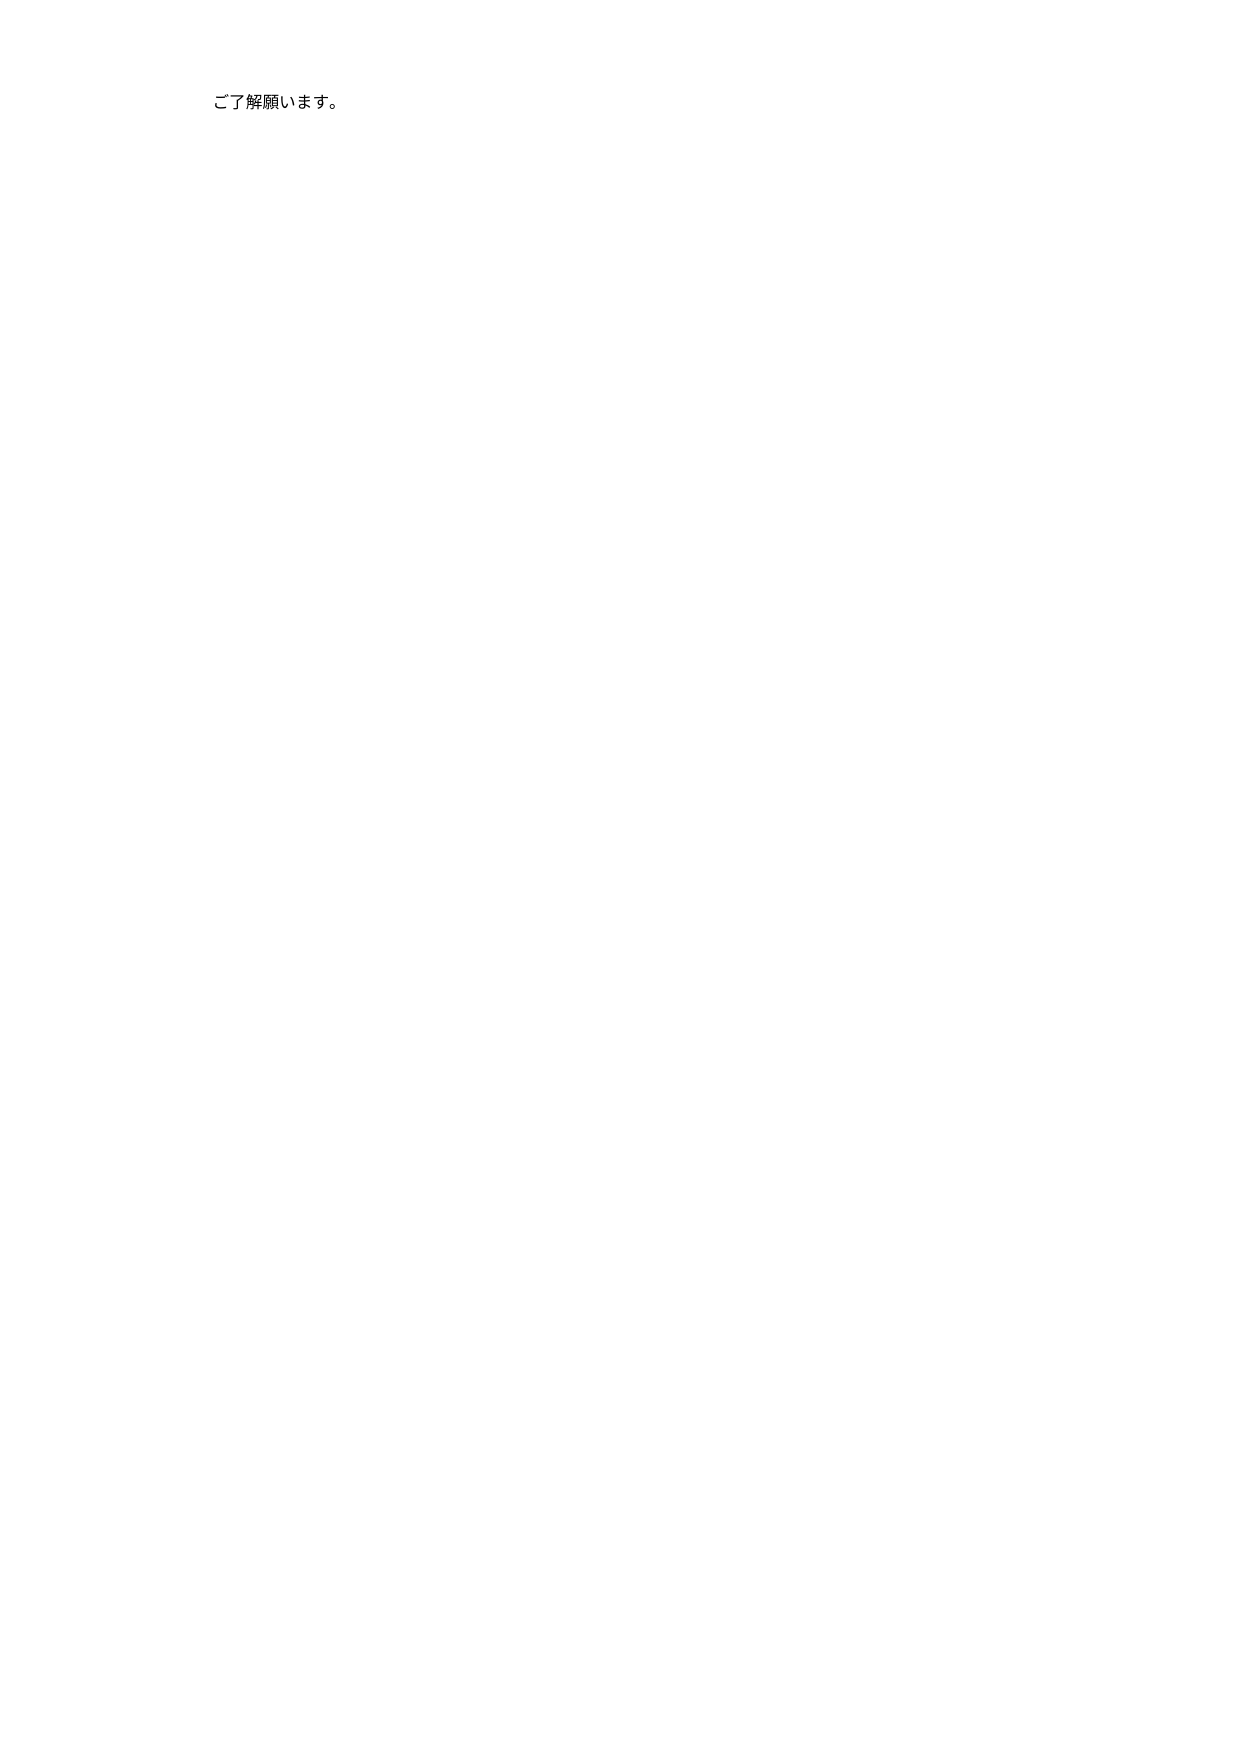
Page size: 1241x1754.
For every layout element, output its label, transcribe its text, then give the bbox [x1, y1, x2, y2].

text ご了解願います。 [177, 85, 1063, 116]
